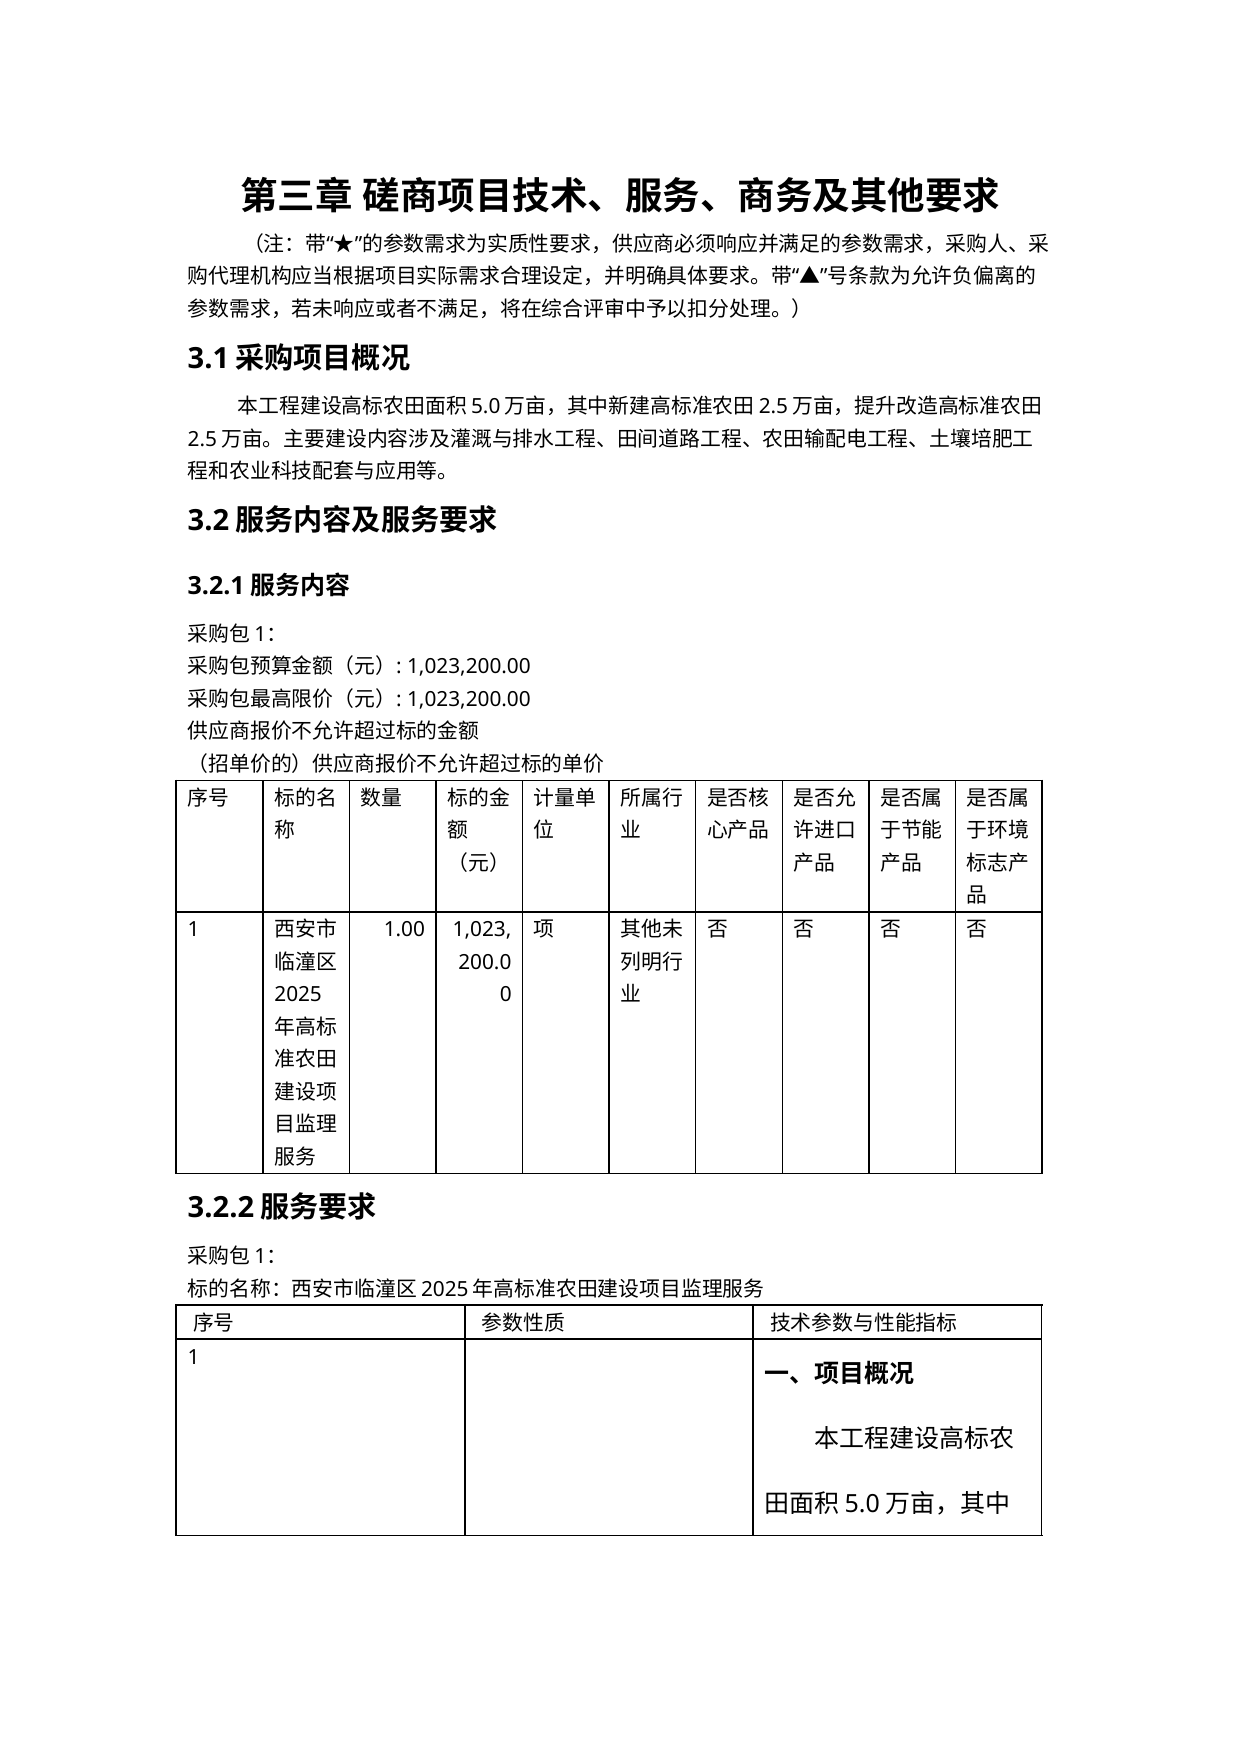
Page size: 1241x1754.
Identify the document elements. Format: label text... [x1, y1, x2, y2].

table_header 技术参数与性能指标 [754, 1306, 1041, 1338]
text 采购包1： [187, 617, 1053, 649]
text （招单价的）供应商报价不允许超过标的单价 [187, 747, 1053, 779]
table_header 序号 [177, 781, 262, 911]
text 采购包最高限价（元）: 1,023,200.00 [187, 682, 1053, 714]
text 3.1采购项目概况 [187, 324, 1053, 389]
text 3.2.2服务要求 [187, 1174, 1053, 1239]
table_header 所属行业 [610, 781, 695, 911]
text 标的名称：西安市临潼区2025年高标准农田建设项目监理服务 [187, 1272, 1053, 1304]
table_cell 否 [956, 913, 1041, 1173]
text 第三章 磋商项目技术、服务、商务及其他要求 [187, 162, 1053, 227]
table_header 计量单位 [523, 781, 608, 911]
text 3.2服务内容及服务要求 [187, 487, 1053, 552]
table_header 是否允许进口产品 [783, 781, 868, 911]
table_header 参数性质 [466, 1306, 752, 1338]
text 采购包1： [187, 1239, 1053, 1272]
table_header 是否核心产品 [696, 781, 782, 911]
table_header 是否属于节能产品 [870, 781, 955, 911]
table_cell 否 [870, 913, 955, 1173]
table_header 是否属于环境标志产品 [956, 781, 1041, 911]
table_header 序号 [177, 1306, 464, 1338]
table_cell 西安市临潼区2025年高标准农田建设项目监理服务 [264, 913, 349, 1173]
table_cell 1.00 [350, 913, 435, 1173]
text 采购包预算金额（元）: 1,023,200.00 [187, 649, 1053, 682]
table_cell 1 [177, 913, 262, 1173]
table_cell 1,023,200.00 [437, 913, 522, 1173]
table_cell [754, 1340, 1041, 1535]
table_cell 其他未列明行业 [610, 913, 695, 1173]
table_cell [466, 1340, 752, 1535]
table_cell 1 [177, 1340, 464, 1535]
text 3.2.1服务内容 [187, 552, 1053, 617]
table_cell 否 [696, 913, 782, 1173]
text 本工程建设高标农田面积5.0万亩，其中新建高标准农田2.5万亩，提升改造高标准农田2.5万亩。主要建设内容涉及灌溉与排水工程、田间道路工程、农田输配电工程、土壤培肥工程和农业科技配套与应用等。 [187, 389, 1053, 487]
text （注：带“★”的参数需求为实质性要求，供应商必须响应并满足的参数需求，采购人、采购代理机构应当根据项目实际需求合理设定，并明确具体要求。带“▲”号条款为允许负偏离的参数需求，若未响应或者不满足，将在综合评审中予以扣分处理。） [187, 227, 1053, 324]
table_header 标的名称 [264, 781, 349, 911]
table_header 标的金额 （元） [437, 781, 522, 911]
table_cell 项 [523, 913, 608, 1173]
table_cell 否 [783, 913, 868, 1173]
table_header 数量 [350, 781, 435, 911]
text 供应商报价不允许超过标的金额 [187, 714, 1053, 747]
